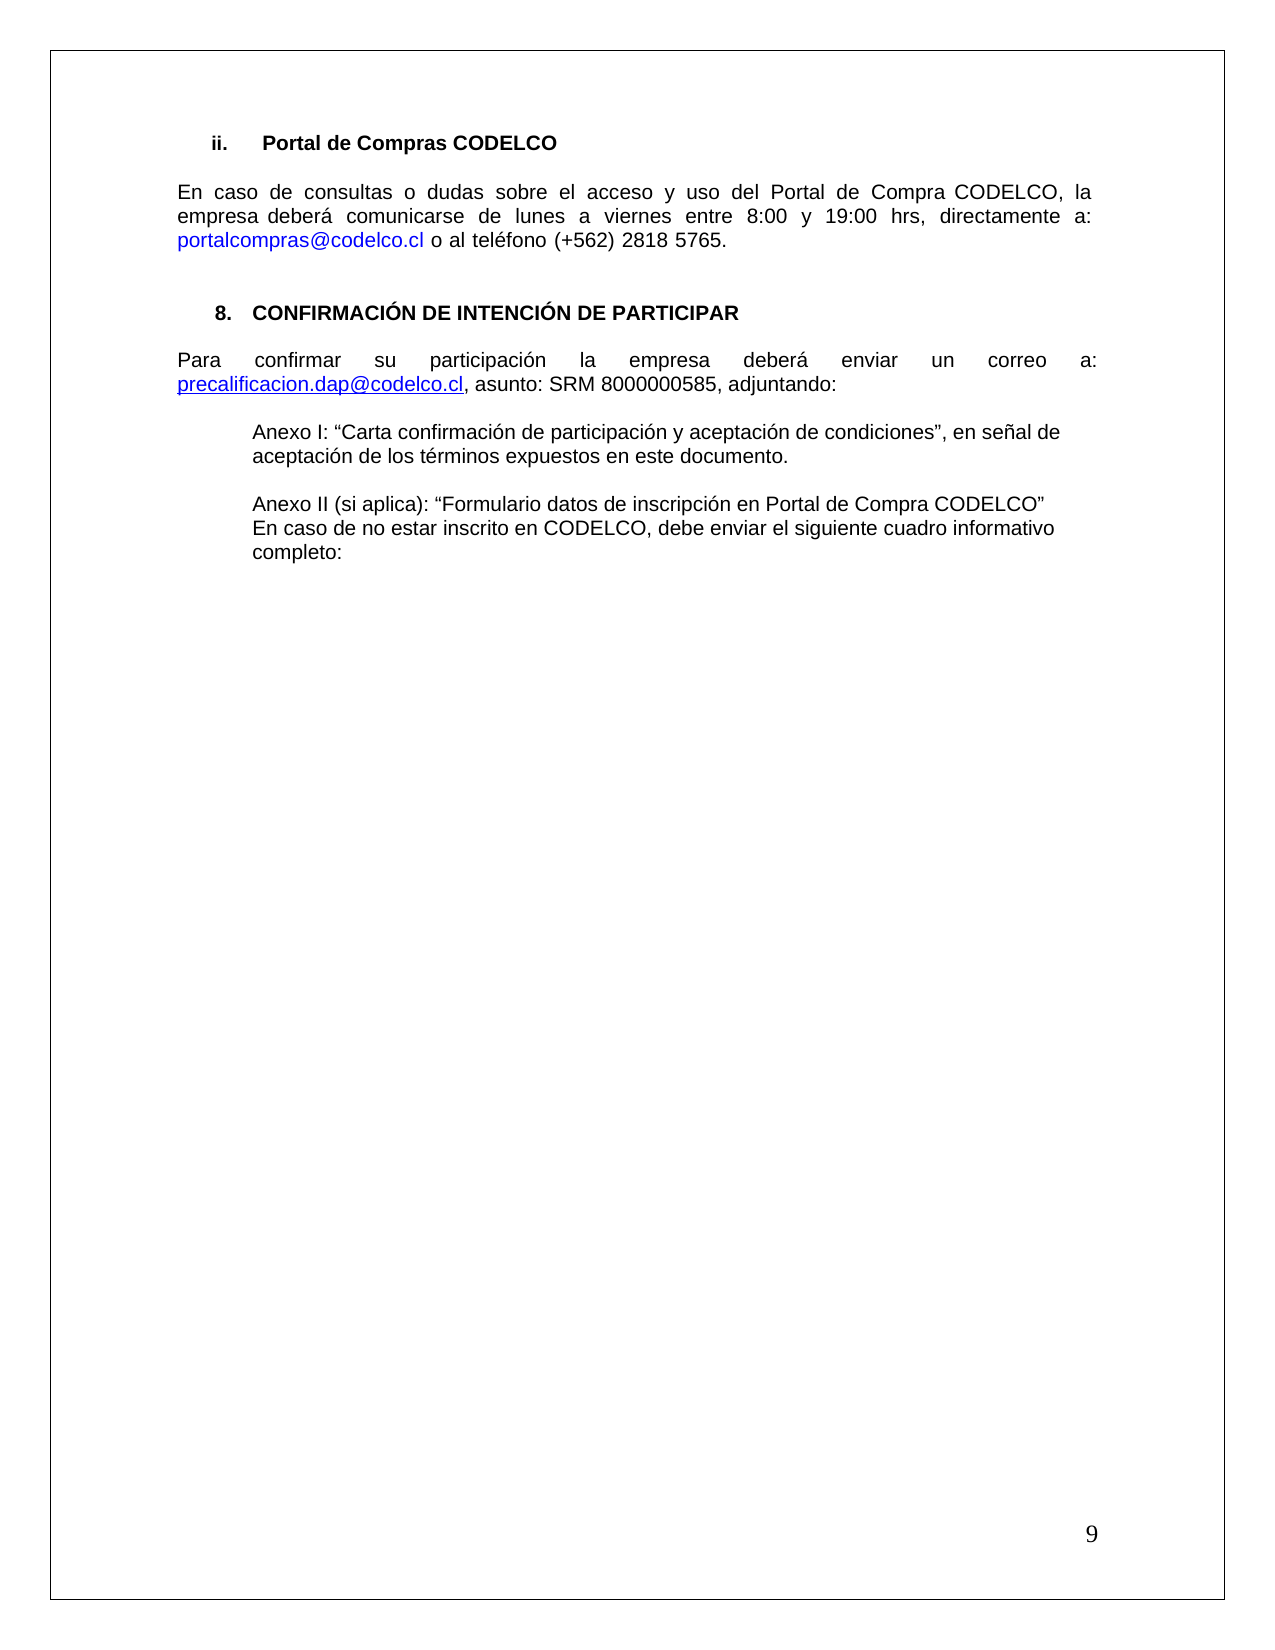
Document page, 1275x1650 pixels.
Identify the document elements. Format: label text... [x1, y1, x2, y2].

subtitle CONFIRMACIÓN DE INTENCIÓN DE PARTICIPAR [214, 300, 1098, 324]
text Para confirmar su participación la empresa deberá enviar un correo a: precalificacion.dap@codelco.cl, asunto: SRM 8000000585, adjuntando: [177, 348, 1098, 396]
list Portal de Compras CODELCO [211, 131, 1098, 155]
list Anexo I: “Carta confirmación de participación y aceptación de condiciones”, en señal de aceptación de los términos expuestos en este documento. [252, 420, 1098, 468]
text En caso de consultas o dudas sobre el acceso y uso del Portal de Compra CODELCO, la empresa deberá comunicarse de lunes a viernes entre 8:00 y 19:00 hrs, directamente a: portalcompras@codelco.cl o al teléfono (+562) 2818 5765. [177, 180, 1093, 252]
list En caso de no estar inscrito en CODELCO, debe enviar el siguiente cuadro informativo completo: [252, 516, 1098, 564]
list Anexo II (si aplica): “Formulario datos de inscripción en Portal de Compra CODELCO” [252, 492, 1098, 516]
